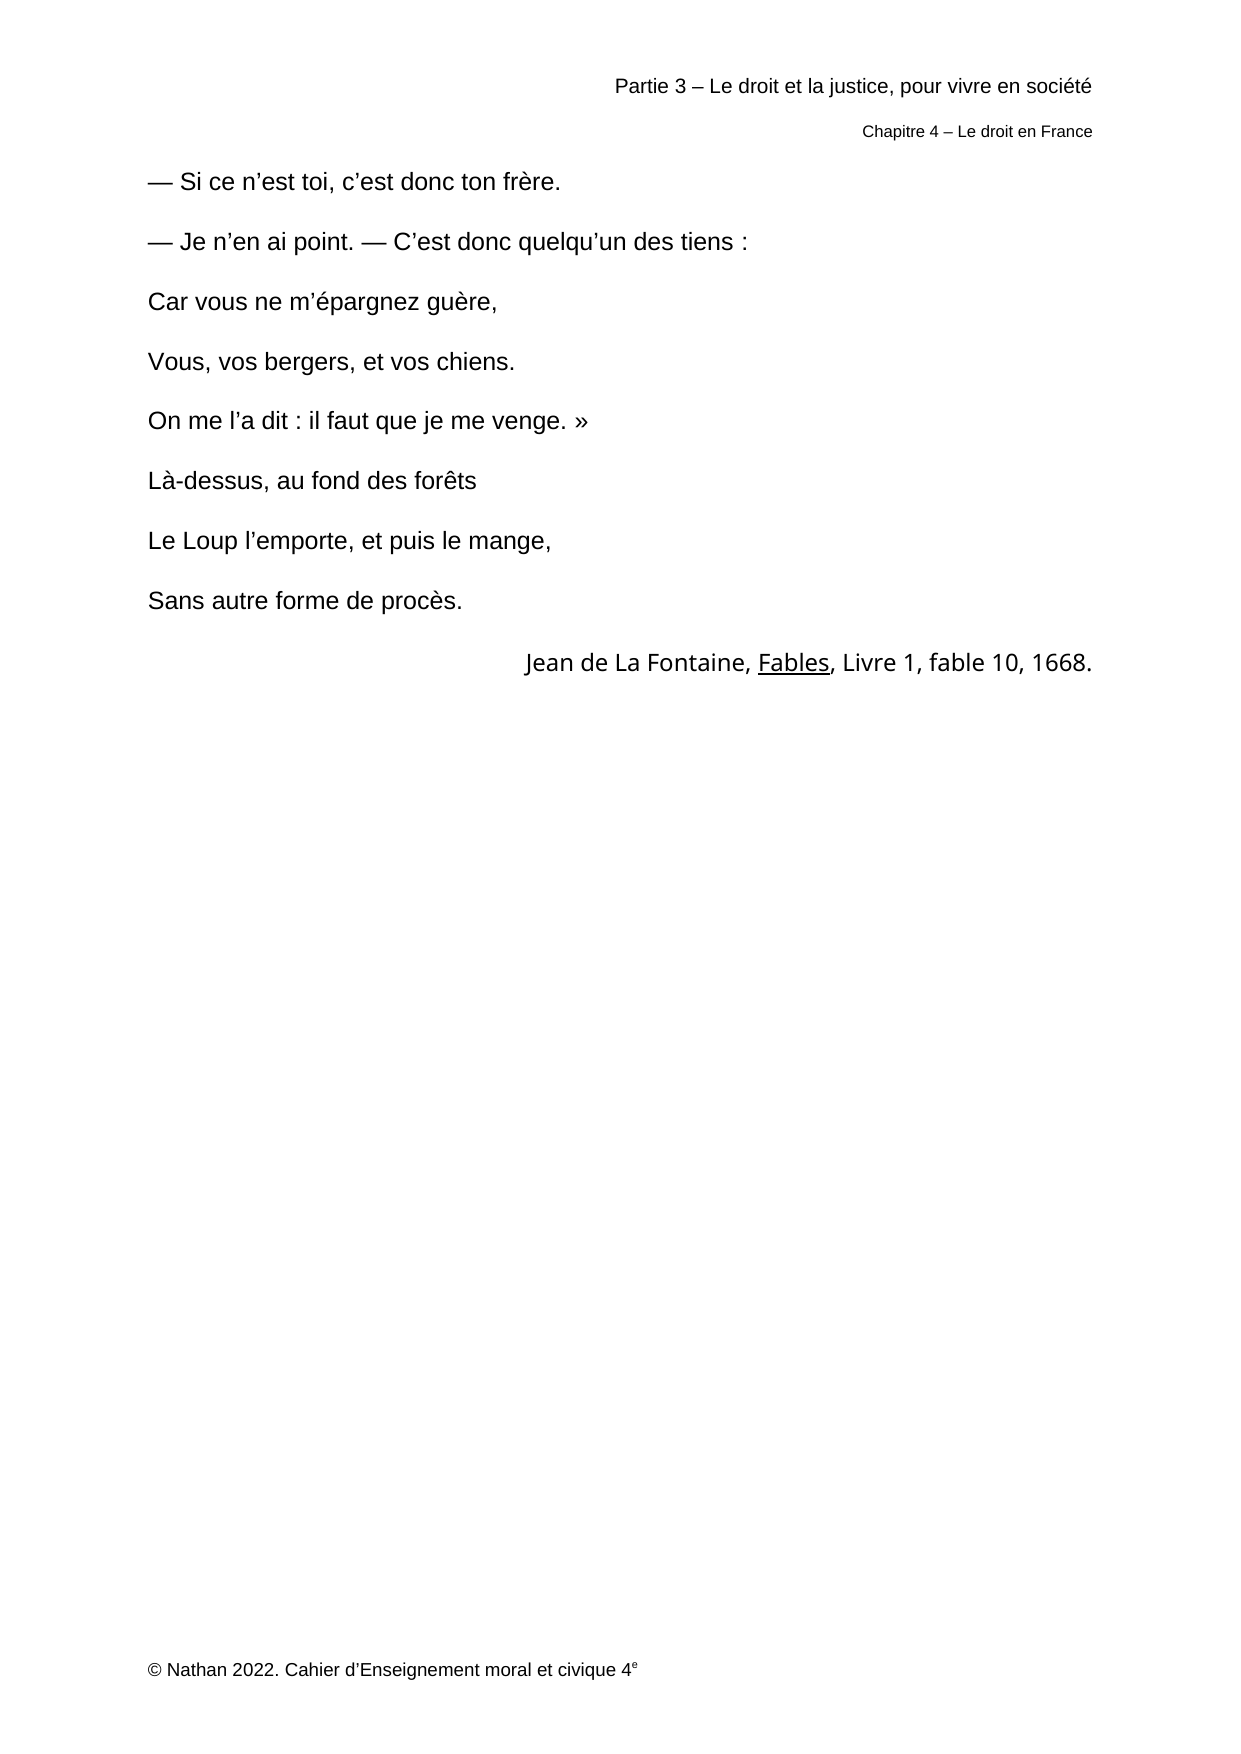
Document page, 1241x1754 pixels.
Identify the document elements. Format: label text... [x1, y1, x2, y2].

text Là-dessus, au fond des forêts [148, 466, 1093, 495]
text Sans autre forme de procès. [148, 586, 1093, 614]
text Jean de La Fontaine, Fables, Livre 1, fable 10, 1668. [148, 645, 1093, 678]
text Le Loup l’emporte, et puis le mange, [148, 526, 1093, 554]
text Vous, vos bergers, et vos chiens. [148, 346, 1093, 375]
text On me l’a dit : il faut que je me venge. » [148, 406, 1093, 435]
text Car vous ne m’épargnez guère, [148, 287, 1093, 315]
text — Si ce n’est toi, c’est donc ton frère. [148, 167, 1093, 196]
text — Je n’en ai point. — C’est donc quelqu’un des tiens : [148, 227, 1093, 256]
